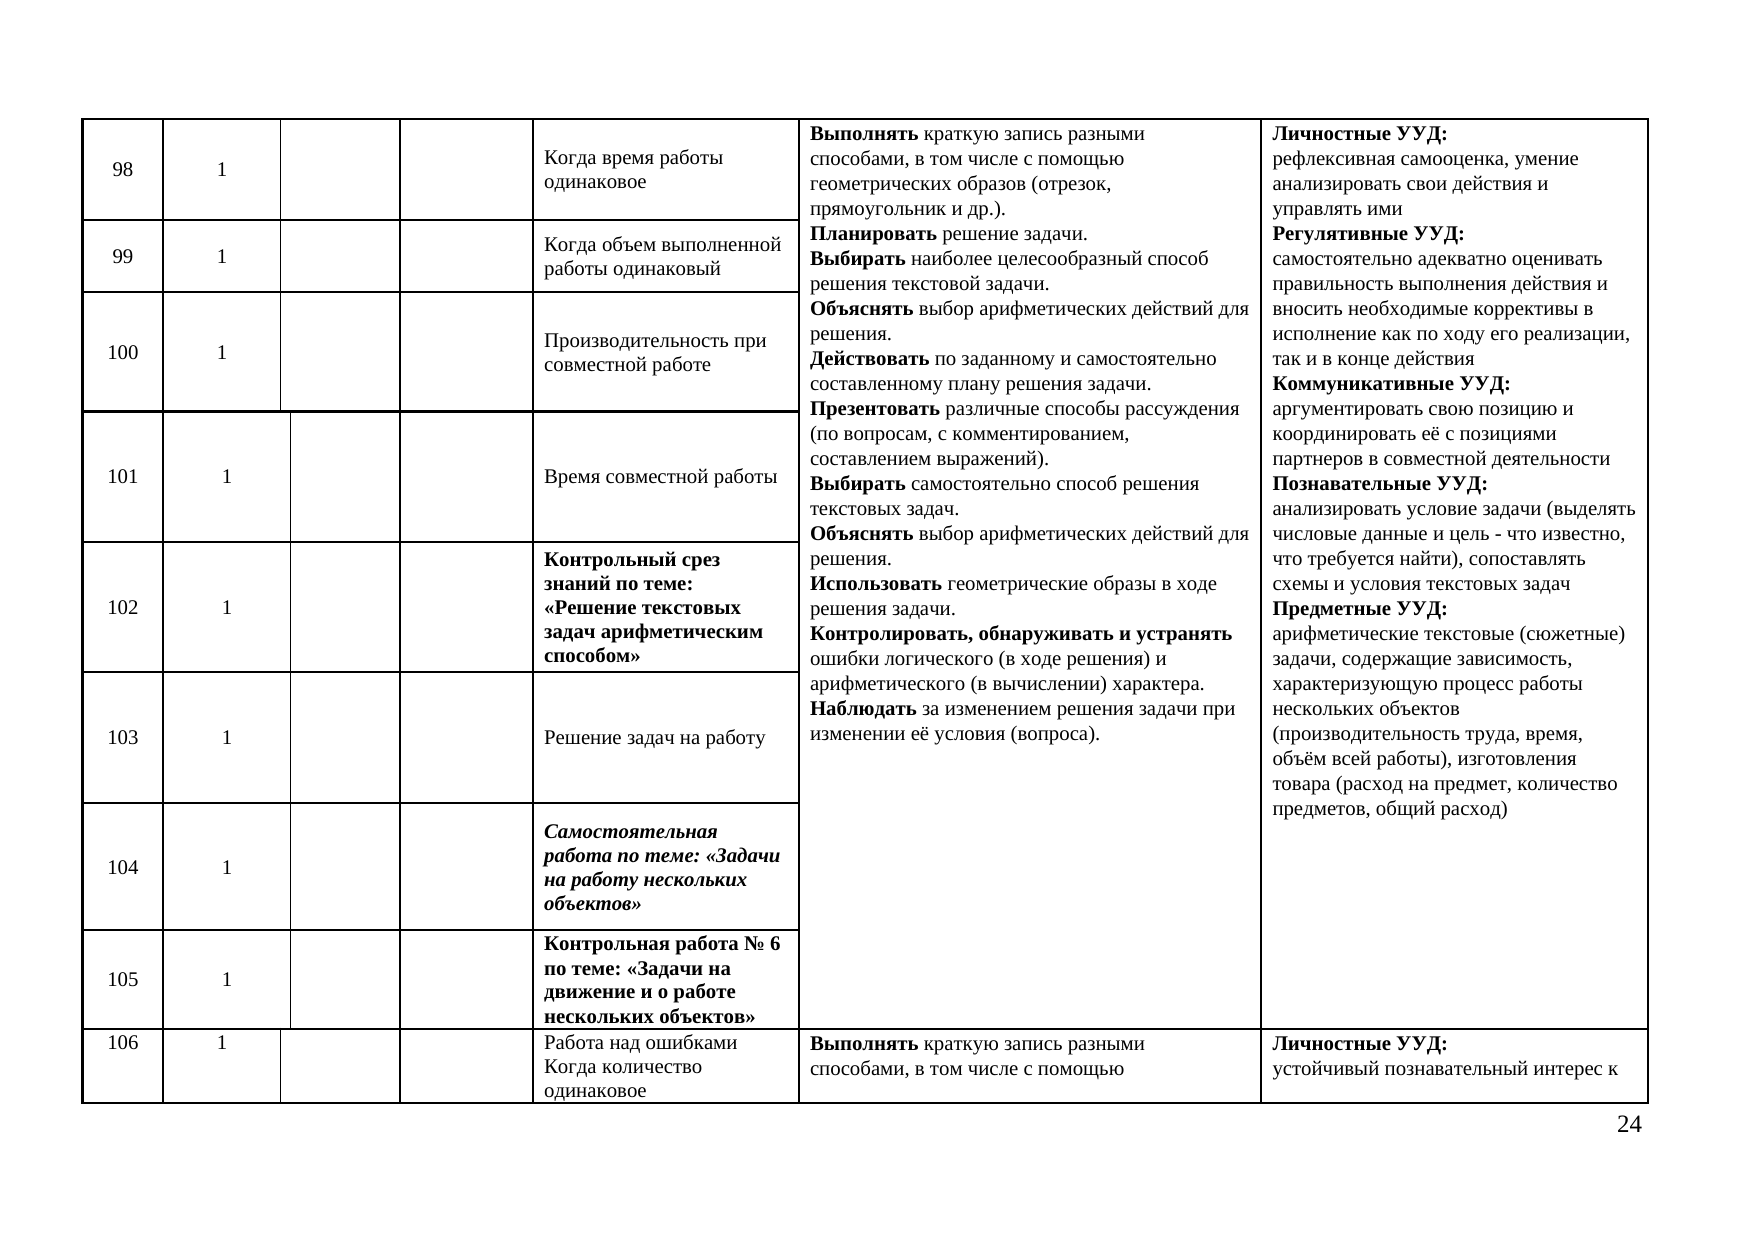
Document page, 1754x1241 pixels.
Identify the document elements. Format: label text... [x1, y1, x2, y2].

table_cell [291, 804, 399, 929]
table_cell Когда время работы одинаковое [534, 120, 798, 219]
table_cell [401, 293, 532, 410]
table_cell Решение задач на работу [534, 673, 798, 802]
table_cell [291, 413, 399, 541]
table_cell 1 [164, 120, 280, 219]
table_cell Самостоятельная работа по теме: «Задачи на работу нескольких объектов» [534, 804, 798, 929]
table_cell [291, 543, 399, 671]
table_cell [281, 120, 399, 219]
table_cell Производительность при совместной работе [534, 293, 798, 410]
table_cell [401, 804, 532, 929]
table_cell 103 [84, 673, 162, 802]
table_cell Контрольный срез знаний по теме: «Решение текстовых задач арифметическим способом» [534, 543, 798, 671]
table_cell [281, 293, 399, 410]
table_cell 1 [164, 293, 280, 410]
table_cell [281, 221, 399, 291]
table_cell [800, 1030, 1260, 1102]
table_cell [401, 931, 532, 1028]
table_cell 1 [164, 221, 280, 291]
table_cell 1 [164, 804, 290, 929]
table_cell 102 [84, 543, 162, 671]
table_cell Личностные УУД: рефлексивная самооценка, умение анализировать свои действия и управлять ими Регулятивные УУД: самостоятельно адекватно оценивать правильность выполнения действия и вносить необходимые коррективы в исполнение как по ходу его реализации, так и в конце действия Коммуникативные УУД: аргументировать свою позицию и координировать её с позициями партнеров в совместной деятельности Познавательные УУД: анализировать условие задачи (выделять числовые данные и цель - что известно, что требуется найти), сопоставлять схемы и условия текстовых задач Предметные УУД: арифметические текстовые (сюжетные) задачи, содержащие зависимость, характеризующую процесс работы нескольких объектов (производительность труда, время, объём всей работы), изготовления товара (расход на предмет, количество предметов, общий расход) [1262, 120, 1647, 1028]
table_cell 101 [84, 413, 162, 541]
table_cell [401, 120, 532, 219]
table_cell [401, 1030, 532, 1102]
table_cell 1 [164, 673, 290, 802]
table_cell 98 [84, 120, 162, 219]
table_cell [281, 1030, 399, 1102]
table_cell [291, 673, 399, 802]
table_cell 104 [84, 804, 162, 929]
table_cell 99 [84, 221, 162, 291]
table_cell 1 [164, 543, 290, 671]
table_cell [401, 543, 532, 671]
table_cell 1 [164, 1030, 280, 1102]
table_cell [1262, 1030, 1647, 1102]
table_cell 106 [84, 1030, 162, 1102]
table_cell [401, 221, 532, 291]
table_cell Когда объем выполненной работы одинаковый [534, 221, 798, 291]
table_cell [291, 931, 399, 1028]
table_cell [401, 413, 532, 541]
table_cell Время совместной работы [534, 413, 798, 541]
table_cell 1 [164, 413, 290, 541]
table_cell 1 [164, 931, 290, 1028]
table_cell 100 [84, 293, 162, 410]
table_cell 105 [84, 931, 162, 1028]
table_cell Контрольная работа № 6 по теме: «Задачи на движение и о работе нескольких объектов» [534, 931, 798, 1028]
table_cell Работа над ошибками Когда количество одинаковое [534, 1030, 798, 1102]
table_cell [401, 673, 532, 802]
